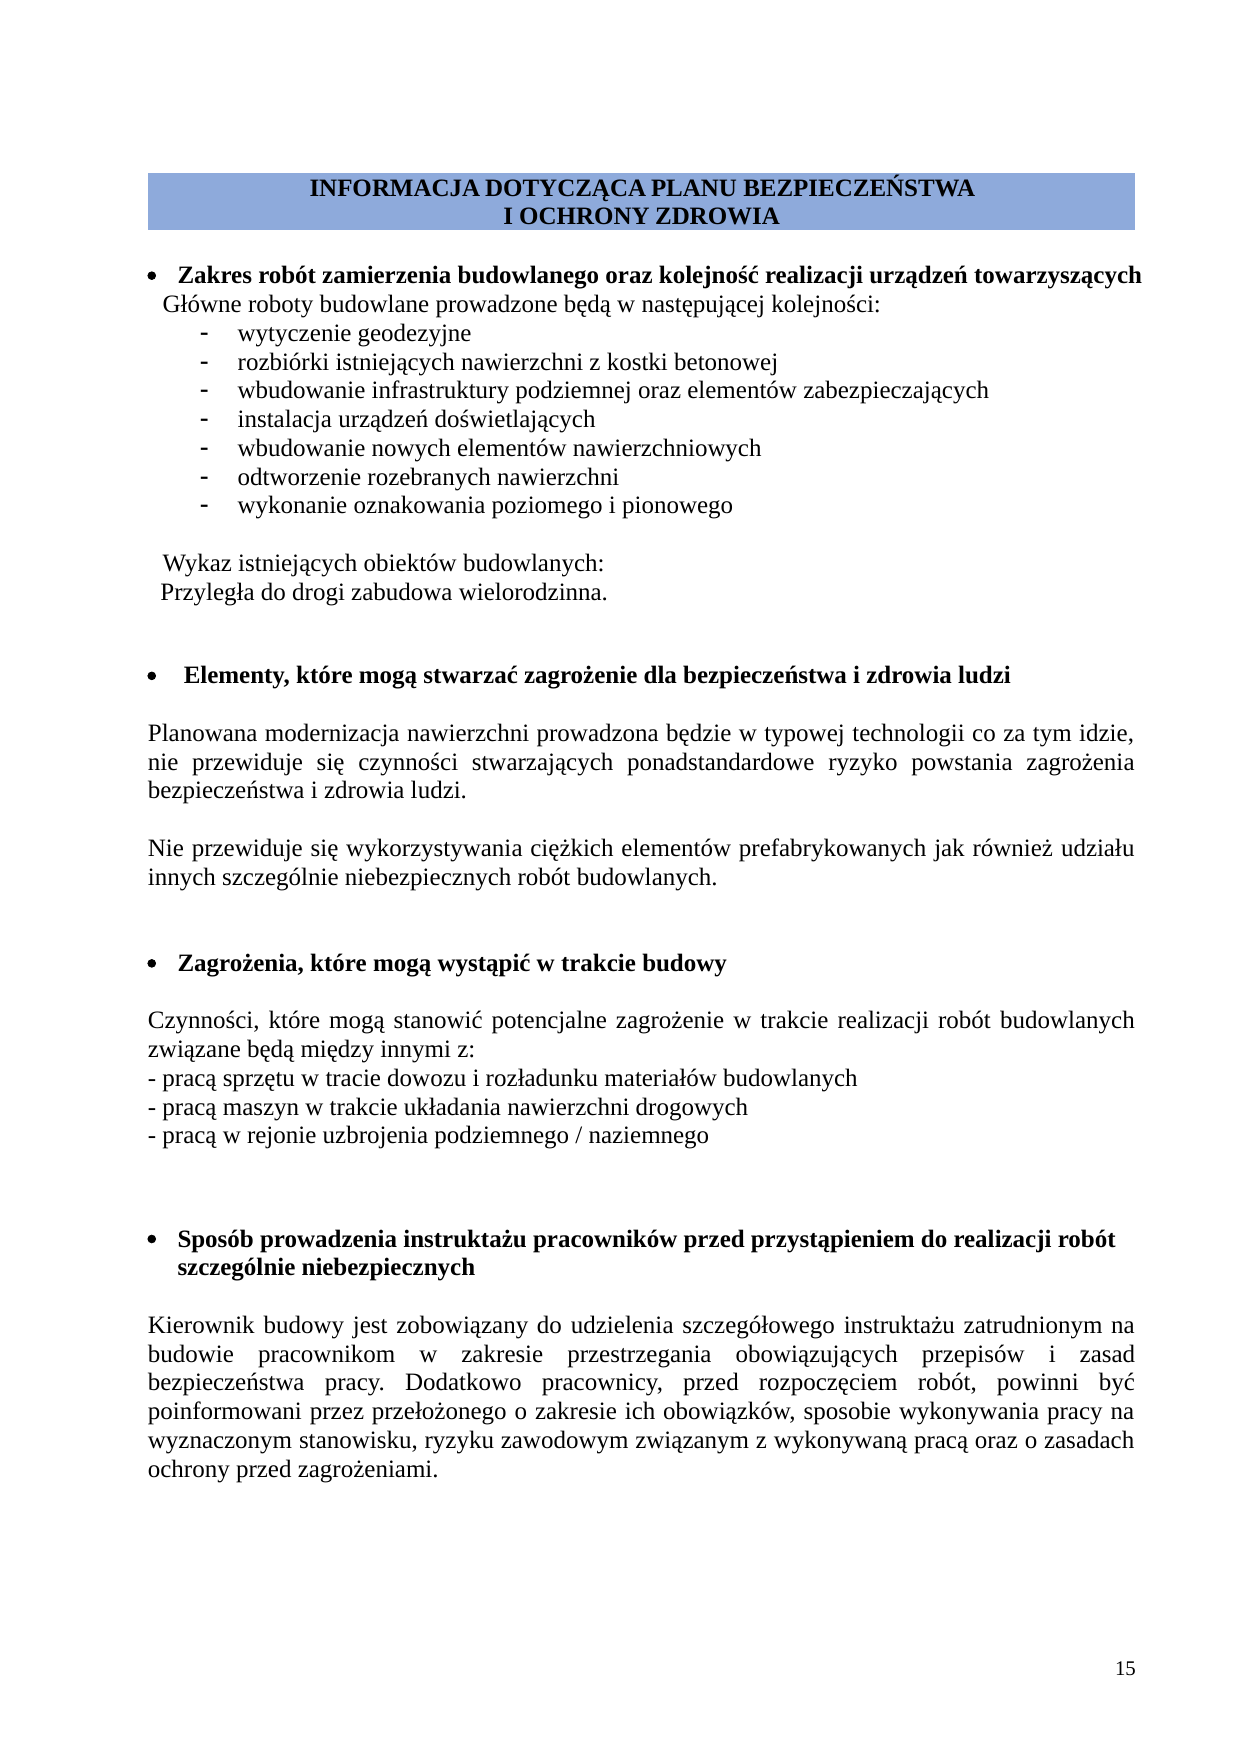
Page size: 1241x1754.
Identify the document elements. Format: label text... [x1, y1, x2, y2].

list wbudowanie nowych elementów nawierzchniowych [200, 433, 1135, 462]
text Przyległa do drogi zabudowa wielorodzinna. [148, 577, 1135, 605]
list rozbiórki istniejących nawierzchni z kostki betonowej [200, 347, 1135, 375]
text Czynności, które mogą stanowić potencjalne zagrożenie w trakcie realizacji robót budowlanych związane będą między innymi z: [148, 1006, 1135, 1063]
list wytyczenie geodezyjne [200, 318, 1135, 347]
list instalacja urządzeń doświetlających [200, 404, 1135, 433]
list Zagrożenia, które mogą wystąpić w trakcie budowy [148, 948, 1135, 977]
list Sposób prowadzenia instruktażu pracowników przed przystąpieniem do realizacji robót szczególnie niebezpiecznych [148, 1224, 1135, 1281]
text Nie przewiduje się wykorzystywania ciężkich elementów prefabrykowanych jak również udziału innych szczególnie niebezpiecznych robót budowlanych. [148, 833, 1135, 891]
text Kierownik budowy jest zobowiązany do udzielenia szczegółowego instruktażu zatrudnionym na budowie pracownikom w zakresie przestrzegania obowiązujących przepisów i zasad bezpieczeństwa pracy. Dodatkowo pracownicy, przed rozpoczęciem robót, powinni być poinformowani przez przełożonego o zakresie ich obowiązków, sposobie wykonywania pracy na wyznaczonym stanowisku, ryzyku zawodowym związanym z wykonywaną pracą oraz o zasadach ochrony przed zagrożeniami. [148, 1310, 1135, 1482]
text Wykaz istniejących obiektów budowlanych: [162, 548, 1135, 577]
text Główne roboty budowlane prowadzone będą w następującej kolejności: [162, 289, 1135, 318]
text Planowana modernizacja nawierzchni prowadzona będzie w typowej technologii co za tym idzie, nie przewiduje się czynności stwarzających ponadstandardowe ryzyko powstania zagrożenia bezpieczeństwa i zdrowia ludzi. [148, 718, 1135, 804]
text - pracą w rejonie uzbrojenia podziemnego / naziemnego [148, 1121, 1135, 1149]
list wbudowanie infrastruktury podziemnej oraz elementów zabezpieczających [200, 375, 1135, 404]
subtitle INFORMACJA DOTYCZĄCA PLANU BEZPIECZEŃSTWA I OCHRONY ZDROWIA [148, 173, 1135, 230]
text - pracą maszyn w trakcie układania nawierzchni drogowych [148, 1092, 1135, 1121]
list Zakres robót zamierzenia budowlanego oraz kolejność realizacji urządzeń towarzyszących [148, 260, 1152, 289]
list odtworzenie rozebranych nawierzchni [200, 462, 1135, 490]
text - pracą sprzętu w tracie dowozu i rozładunku materiałów budowlanych [148, 1063, 1135, 1092]
list Elementy, które mogą stwarzać zagrożenie dla bezpieczeństwa i zdrowia ludzi [148, 661, 1135, 689]
list wykonanie oznakowania poziomego i pionowego [200, 490, 1135, 519]
